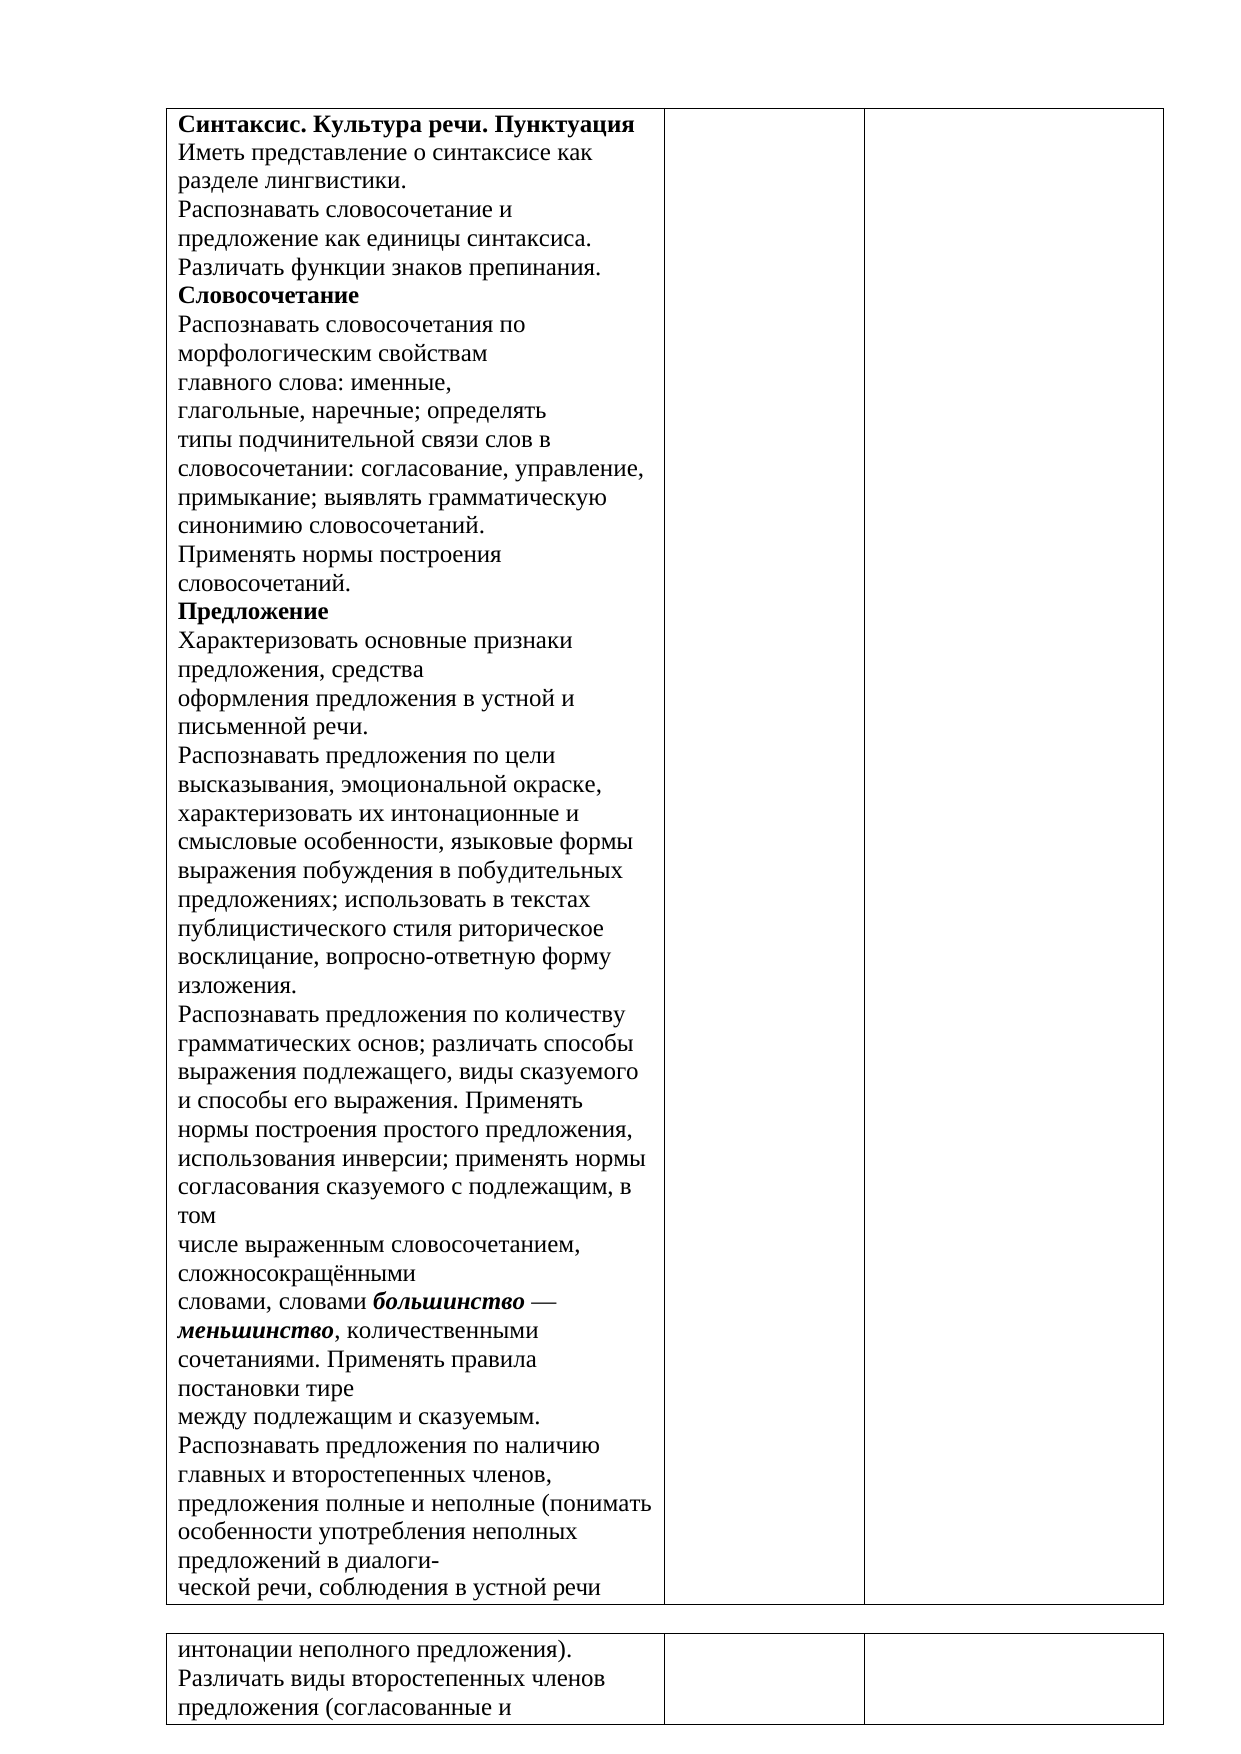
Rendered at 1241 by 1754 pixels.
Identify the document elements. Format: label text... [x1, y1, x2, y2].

table_header [865, 1634, 1163, 1724]
table_header [865, 109, 1163, 1603]
table_header [665, 109, 864, 1603]
table_header Cинтаксис. Культура речи. Пунктуация Иметь представление о синтаксисе как разделе лингвистики. Распознавать словосочетание и предложение как единицы синтаксиса. Различать функции знаков препинания. Словосочетание Распознавать словосочетания по морфологическим свойствам главного слова: именные, глагольные, наречные; определять типы подчинительной связи слов в словосочетании: согласование, управление, примыкание; выявлять грамматическую синонимию словосочетаний. Применять нормы построения словосочетаний. Предложение Характеризовать основные признаки предложения, средства оформления предложения в устной и письменной речи. Распознавать предложения по цели высказывания, эмоциональной окраске, характеризовать их интонационные и смысловые особенности, языковые формы выражения побуждения в побудительных предложениях; использовать в текстах публицистического стиля риторическое восклицание, вопросно-ответную форму изложения. Распознавать предложения по количеству грамматических основ; различать способы выражения подлежащего, виды сказуемого и способы его выражения. Применять нормы построения простого предложения, использования инверсии; применять нормы согласования сказуемого с подлежащим, в том числе выраженным словосочетанием, сложносокращёнными словами, словами большинство — меньшинство, количественными сочетаниями. Применять правила постановки тире между подлежащим и сказуемым. Распознавать предложения по наличию главных и второстепенных членов, предложения полные и неполные (понимать особенности употребления неполных предложений в диалоги- ческой речи, соблюдения в устной речи [167, 109, 664, 1603]
table_header [665, 1634, 864, 1724]
